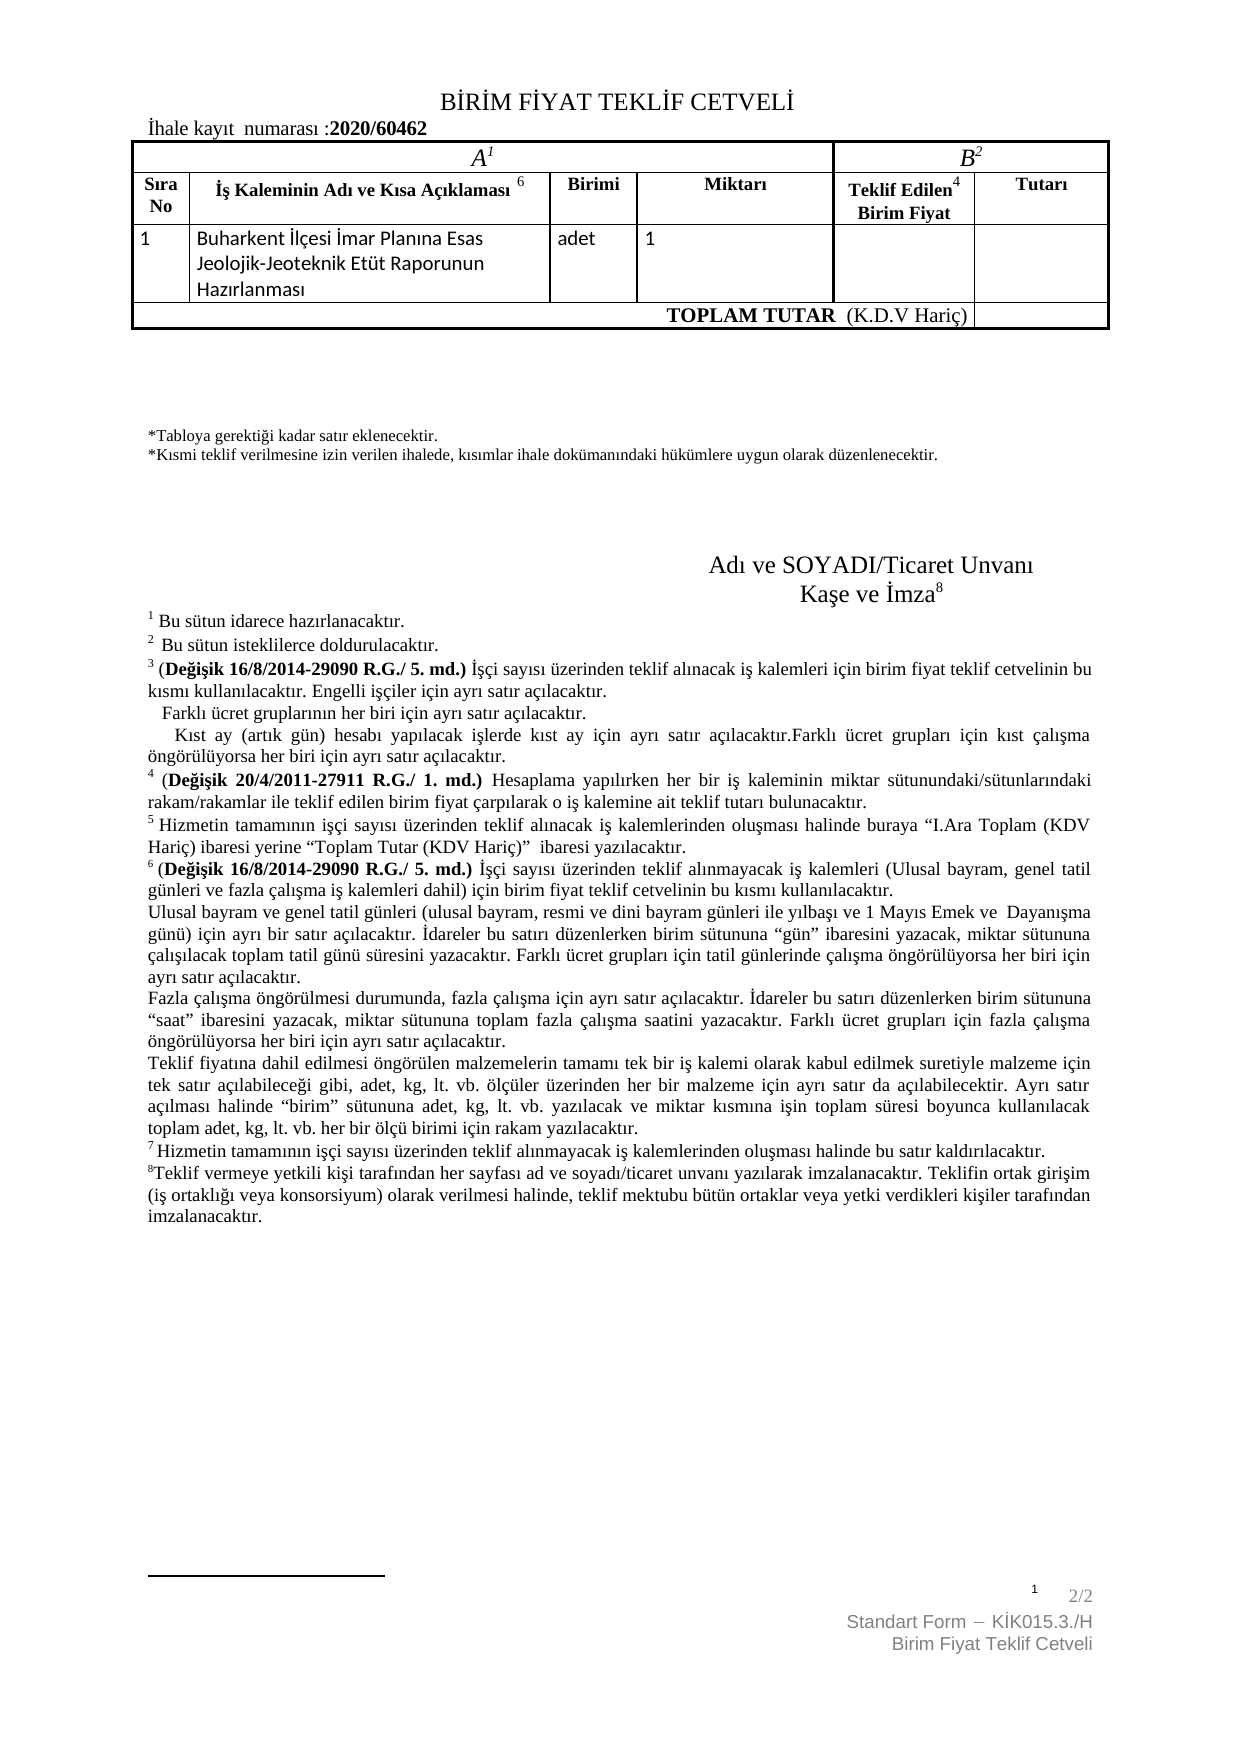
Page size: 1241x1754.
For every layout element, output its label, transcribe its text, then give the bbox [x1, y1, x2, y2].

text 1 Bu sütun idarece hazırlanacaktır. [148, 608, 1093, 632]
text 8Teklif vermeye yetkili kişi tarafından her sayfası ad ve soyadı/ticaret unvanı yazılarak imzalanacaktır. Teklifin ortak girişim (iş ortaklığı veya konsorsiyum) olarak verilmesi halinde, teklif mektubu bütün ortaklar veya yetki verdikleri kişiler tarafından imzalanacaktır. [148, 1162, 1093, 1227]
text Adı ve SOYADI/Ticaret Unvanı [650, 551, 1093, 579]
table_cell [835, 225, 974, 301]
text 6 (Değişik 16/8/2014-29090 R.G./ 5. md.) İşçi sayısı üzerinden teklif alınmayacak iş kalemleri (Ulusal bayram, genel tatil günleri ve fazla çalışma iş kalemleri dahil) için birim fiyat teklif cetvelinin bu kısmı kullanılacaktır. [148, 858, 1093, 901]
text *Tabloya gerektiği kadar satır eklenecektir. [148, 426, 1093, 445]
table_cell Birimi [551, 173, 636, 224]
table_cell TOPLAM TUTAR (K.D.V Hariç) [134, 303, 974, 327]
text BİRİM FİYAT TEKLİF CETVELİ [148, 87, 1093, 116]
table_cell Sıra No [134, 173, 189, 224]
text Farklı ücret gruplarının her biri için ayrı satır açılacaktır. [148, 702, 1093, 723]
text Kaşe ve İmza8 [650, 579, 1093, 608]
text Fazla çalışma öngörülmesi durumunda, fazla çalışma için ayrı satır açılacaktır. İdareler bu satırı düzenlerken birim sütununa “saat” ibaresini yazacak, miktar sütununa toplam fazla çalışma saatini yazacaktır. Farklı ücret grupları için fazla çalışma öngörülüyorsa her biri için ayrı satır açılacaktır. [148, 987, 1093, 1052]
text 5 Hizmetin tamamının işçi sayısı üzerinden teklif alınacak iş kalemlerinden oluşması halinde buraya “I.Ara Toplam (KDV Hariç) ibaresi yerine “Toplam Tutar (KDV Hariç)” ibaresi yazılacaktır. [148, 812, 1093, 858]
table_cell 1 [134, 225, 189, 301]
text 7 Hizmetin tamamının işçi sayısı üzerinden teklif alınmayacak iş kalemlerinden oluşması halinde bu satır kaldırılacaktır. [148, 1138, 1093, 1162]
text 4 (Değişik 20/4/2011-27911 R.G./ 1. md.) Hesaplama yapılırken her bir iş kaleminin miktar sütunundaki/sütunlarındaki rakam/rakamlar ile teklif edilen birim fiyat çarpılarak o iş kalemine ait teklif tutarı bulunacaktır. [148, 767, 1093, 812]
table_header A1 [134, 143, 832, 172]
table_cell adet [551, 225, 636, 301]
table_cell Teklif Edilen4 Birim Fiyat [835, 173, 974, 224]
text 2 Bu sütun isteklilerce doldurulacaktır. [148, 632, 1093, 656]
table_cell [975, 225, 1107, 301]
text 3 (Değişik 16/8/2014-29090 R.G./ 5. md.) İşçi sayısı üzerinden teklif alınacak iş kalemleri için birim fiyat teklif cetvelinin bu kısmı kullanılacaktır. Engelli işçiler için ayrı satır açılacaktır. [148, 656, 1093, 702]
text Teklif fiyatına dahil edilmesi öngörülen malzemelerin tamamı tek bir iş kalemi olarak kabul edilmek suretiyle malzeme için tek satır açılabileceği gibi, adet, kg, lt. vb. ölçüler üzerinden her bir malzeme için ayrı satır da açılabilecektir. Ayrı satır açılması halinde “birim” sütununa adet, kg, lt. vb. yazılacak ve miktar kısmına işin toplam süresi boyunca kullanılacak toplam adet, kg, lt. vb. her bir ölçü birimi için rakam yazılacaktır. [148, 1052, 1093, 1138]
table_cell Buharkent İlçesi İmar Planına Esas Jeolojik-Jeoteknik Etüt Raporunun Hazırlanması [190, 225, 549, 301]
table_cell [975, 303, 1107, 327]
text *Kısmi teklif verilmesine izin verilen ihalede, kısımlar ihale dokümanındaki hükümlere uygun olarak düzenlenecektir. [148, 445, 1093, 464]
text Ulusal bayram ve genel tatil günleri (ulusal bayram, resmi ve dini bayram günleri ile yılbaşı ve 1 Mayıs Emek ve Dayanışma günü) için ayrı bir satır açılacaktır. İdareler bu satırı düzenlerken birim sütununa “gün” ibaresini yazacak, miktar sütununa çalışılacak toplam tatil günü süresini yazacaktır. Farklı ücret grupları için tatil günlerinde çalışma öngörülüyorsa her biri için ayrı satır açılacaktır. [148, 901, 1093, 987]
table_header B2 [835, 143, 1107, 172]
table_cell Miktarı [638, 173, 832, 224]
text İhale kayıt numarası :2020/60462 [148, 116, 1093, 140]
table_cell 1 [638, 225, 832, 301]
table_cell İş Kaleminin Adı ve Kısa Açıklaması 6 [190, 173, 549, 224]
table_cell Tutarı [975, 173, 1107, 224]
text Kıst ay (artık gün) hesabı yapılacak işlerde kıst ay için ayrı satır açılacaktır.Farklı ücret grupları için kıst çalışma öngörülüyorsa her biri için ayrı satır açılacaktır. [148, 723, 1093, 767]
